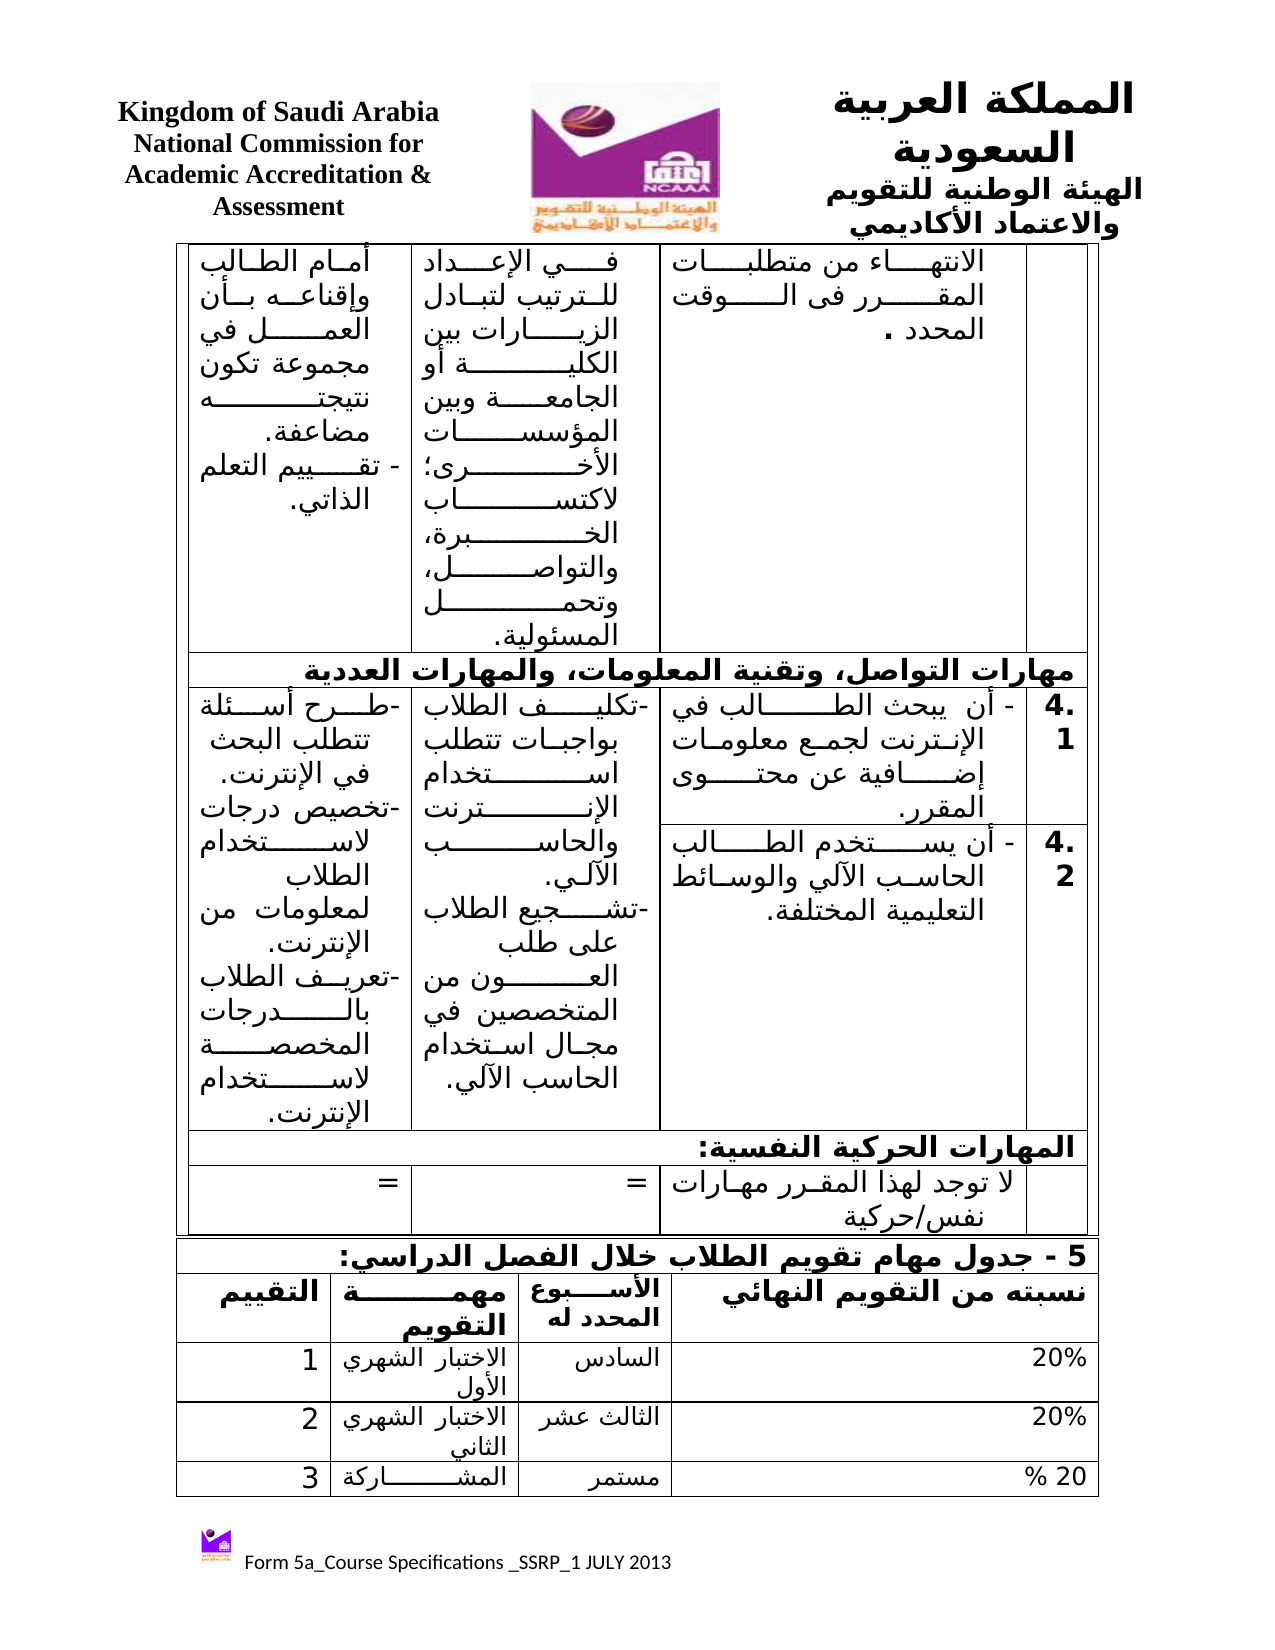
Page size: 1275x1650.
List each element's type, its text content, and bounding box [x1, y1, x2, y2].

table_cell [661, 825, 1026, 1130]
table_cell [1027, 688, 1087, 824]
table_cell 20 % [672, 1462, 1098, 1496]
table_cell [412, 245, 659, 652]
table_cell الثالث عشر [519, 1403, 671, 1461]
table_cell الاختبار الشهري الأول [331, 1343, 518, 1401]
table_cell 2 [177, 1403, 330, 1461]
table_cell الأسبوع المحدد له [519, 1274, 671, 1342]
table_cell المشاركة والقيام بالواجبات [331, 1462, 518, 1496]
table_cell [1027, 825, 1087, 1130]
table_cell التقييم [177, 1274, 330, 1342]
table_cell [412, 688, 659, 1130]
table_cell [189, 1131, 1087, 1165]
table_cell 1 [177, 1343, 330, 1401]
table_cell السادس [519, 1343, 671, 1401]
table_cell الاختبار الشهري الثاني [331, 1403, 518, 1461]
table_cell [412, 1166, 659, 1234]
picture [530, 82, 720, 233]
table_cell [661, 688, 1026, 824]
table_cell 3 [177, 1462, 330, 1496]
table_cell [189, 653, 1087, 687]
table_cell نسبته من التقويم النهائي [672, 1274, 1098, 1342]
table_cell [189, 1166, 411, 1234]
table_cell مستمر [519, 1462, 671, 1496]
table_cell [189, 688, 411, 1130]
table_cell 20% [672, 1343, 1098, 1401]
picture [192, 1522, 240, 1570]
table_cell [661, 1166, 1026, 1234]
table_cell 20% [672, 1403, 1098, 1461]
table_cell 5 - جدول مهام تقويم الطلاب خلال الفصل الدراسي: [177, 1239, 1098, 1273]
table_cell [661, 245, 1026, 652]
table_cell [1027, 1166, 1087, 1234]
table_cell [189, 245, 411, 652]
table_cell مهمة التقويم [331, 1274, 518, 1342]
table_cell [1027, 245, 1087, 652]
table_cell [1088, 244, 1098, 1235]
table_cell [177, 244, 188, 1235]
